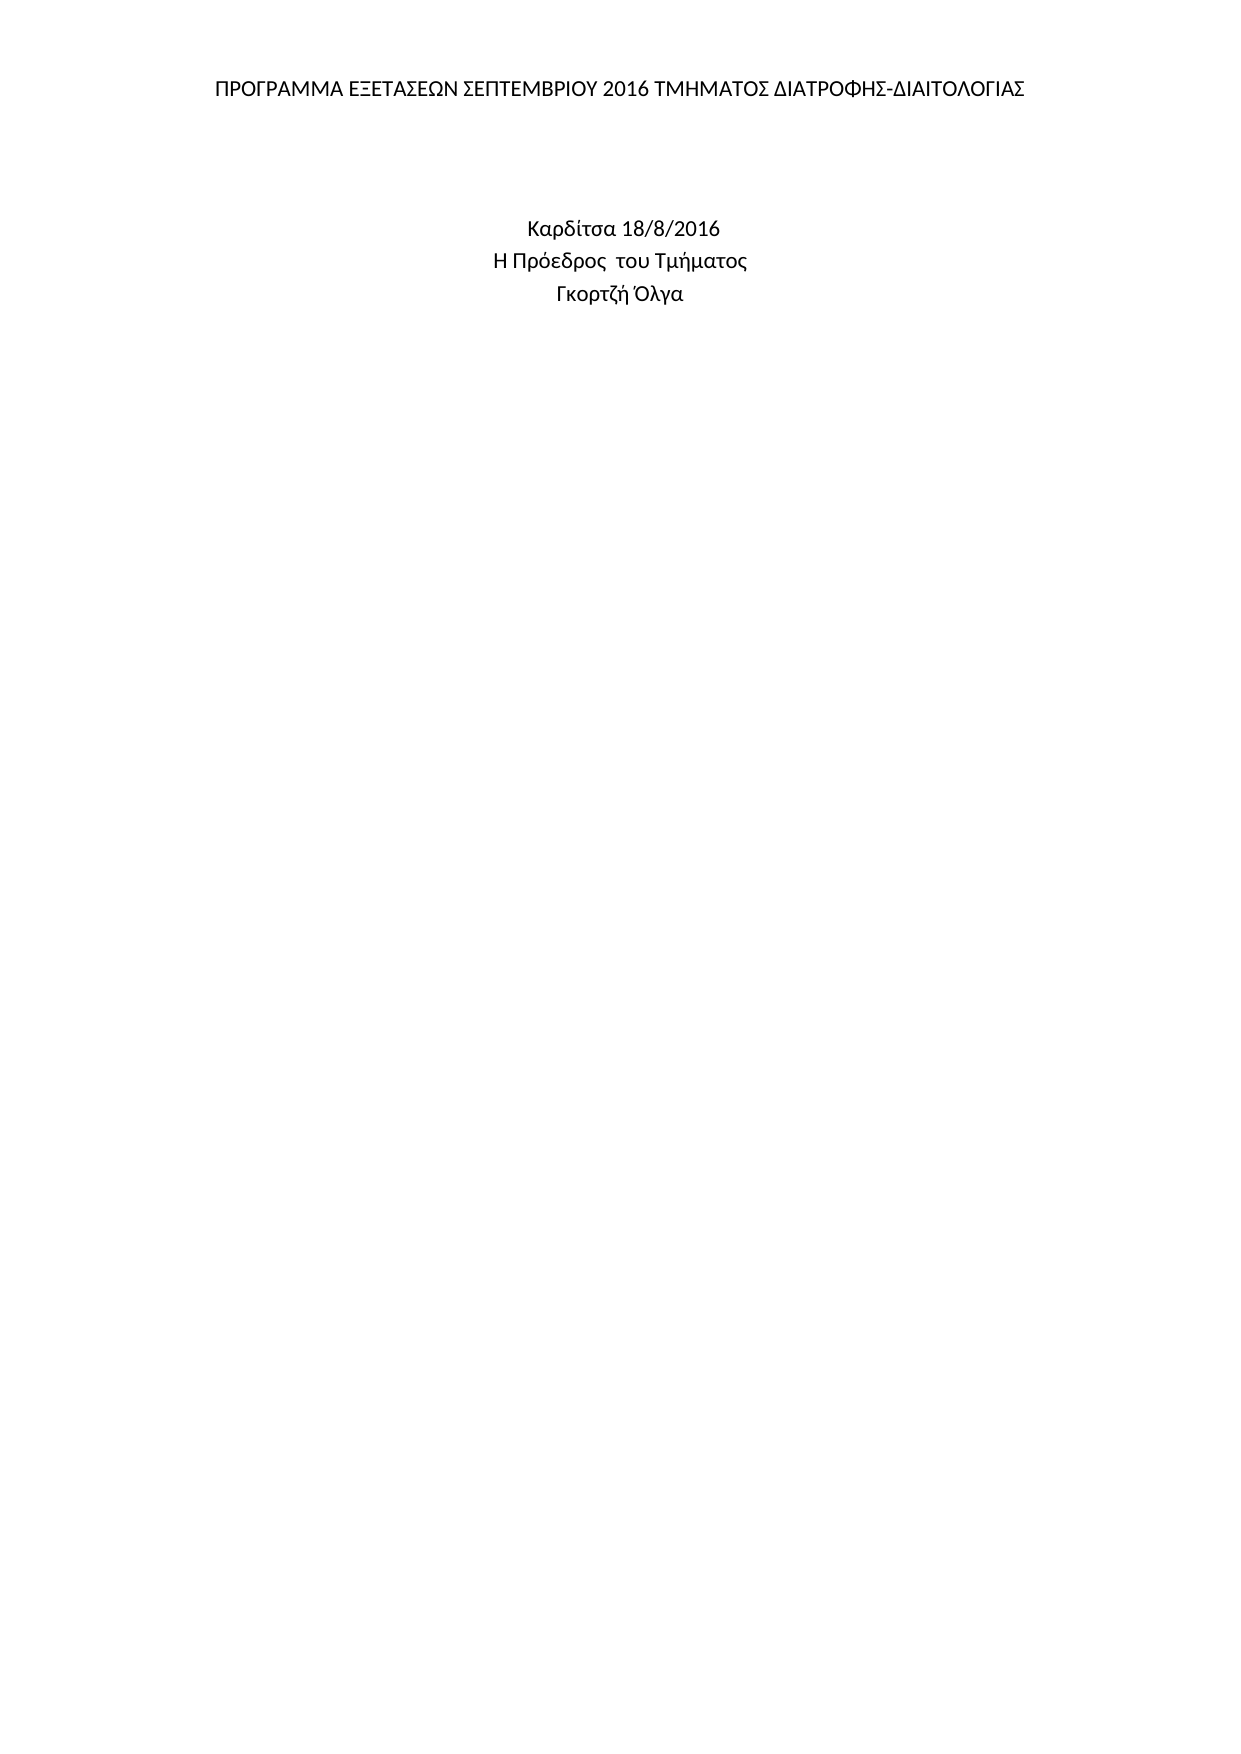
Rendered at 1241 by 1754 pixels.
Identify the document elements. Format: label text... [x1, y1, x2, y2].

text Καρδίτσα 18/8/2016 [187, 214, 1053, 242]
text Η Πρόεδρος του Τμήματος [187, 247, 1053, 274]
text Γκορτζή Όλγα [187, 279, 1053, 307]
